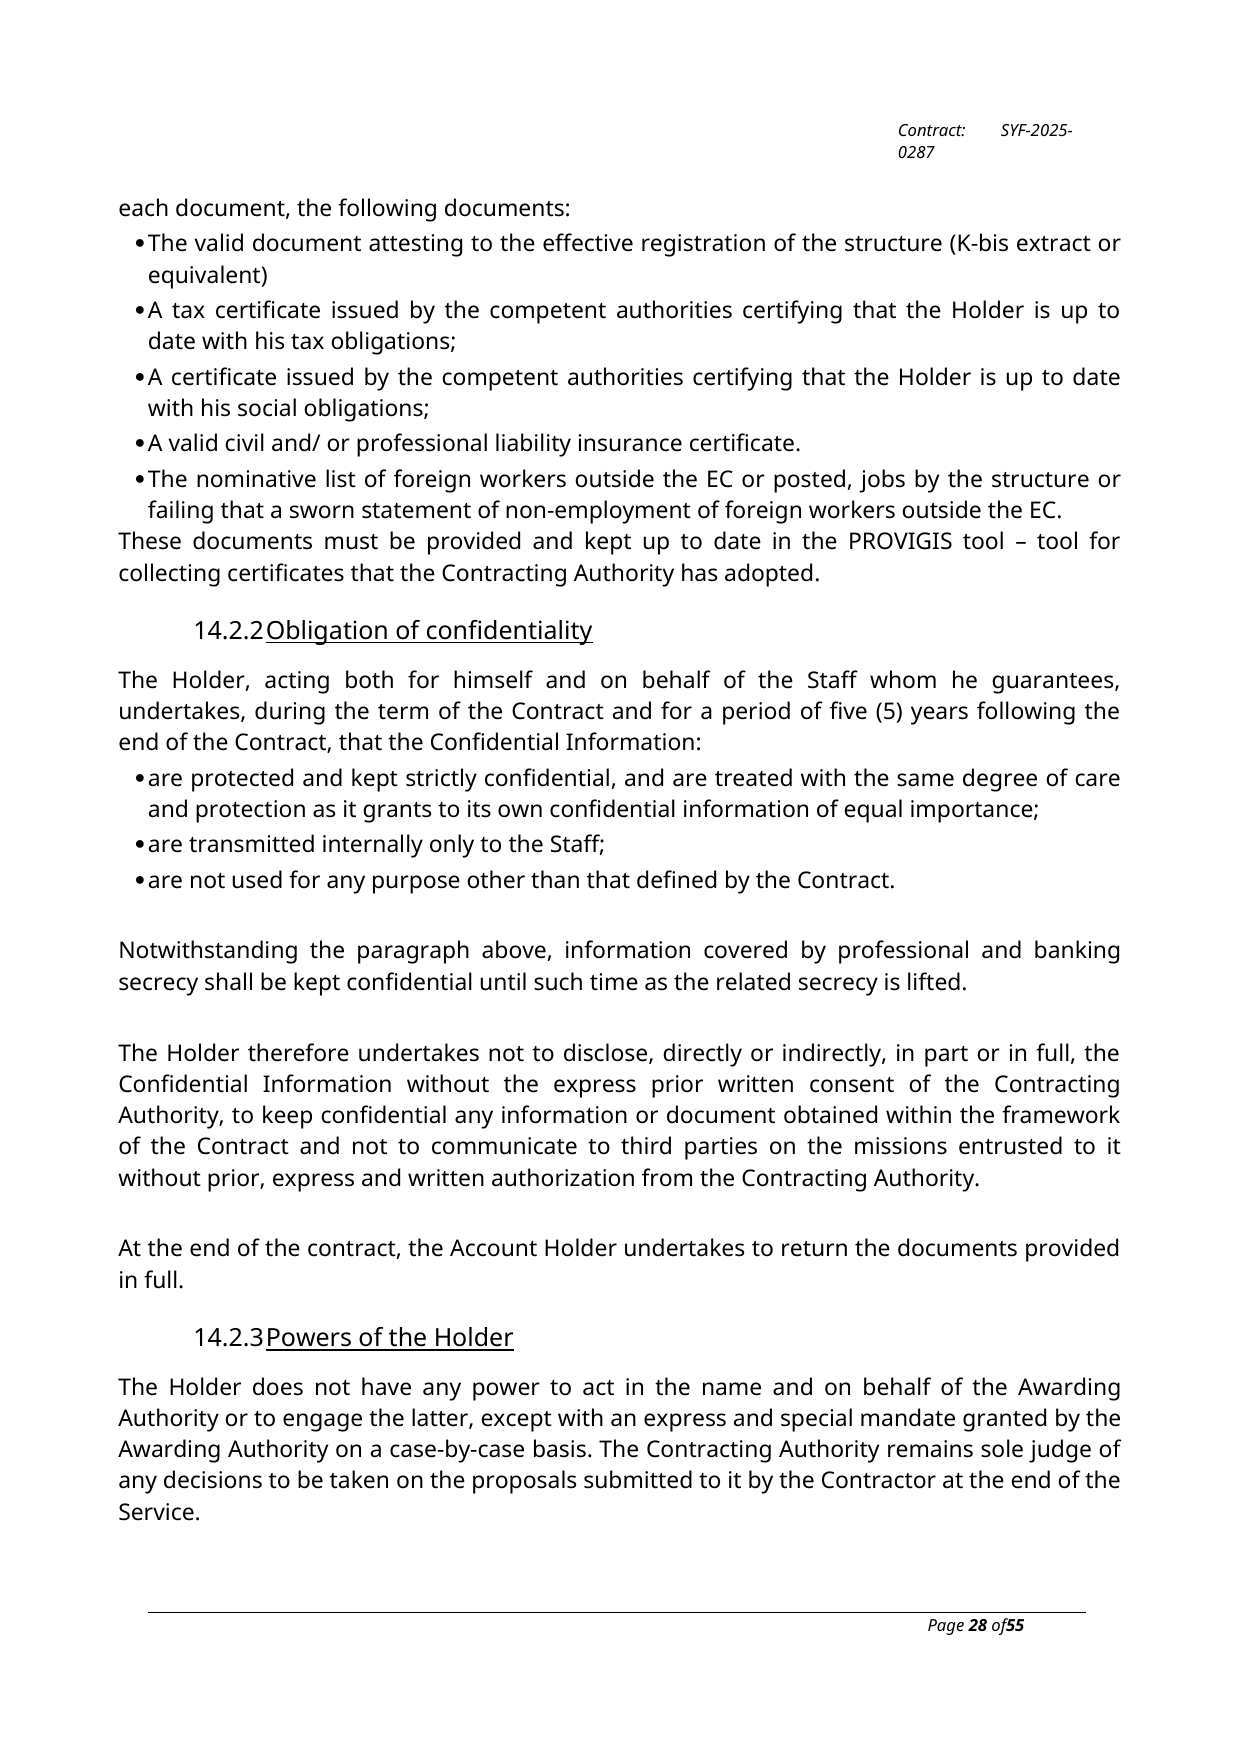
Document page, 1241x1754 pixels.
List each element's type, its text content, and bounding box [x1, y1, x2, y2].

text These documents must be provided and kept up to date in the PROVIGIS tool – tool for collecting certificates that the Contracting Authority has adopted. [118, 525, 1122, 588]
list A tax certificate issued by the competent authorities certifying that the Holder is up to date with his tax obligations; [136, 294, 1122, 357]
list The valid document attesting to the effective registration of the structure (K-bis extract or equivalent) [136, 227, 1122, 290]
text The Holder, acting both for himself and on behalf of the Staff whom he guarantees, undertakes, during the term of the Contract and for a period of five (5) years following the end of the Contract, that the Confidential Information: [118, 663, 1122, 757]
list A valid civil and/ or professional liability insurance certificate. [136, 427, 1122, 459]
list are not used for any purpose other than that defined by the Contract. [136, 863, 1122, 895]
list The nominative list of foreign workers outside the EC or posted, jobs by the structure or failing that a sworn statement of non-employment of foreign workers outside the EC. [136, 463, 1122, 525]
list are protected and kept strictly confidential, and are treated with the same degree of care and protection as it grants to its own confidential information of equal importance; [136, 761, 1122, 824]
text Powers of the Holder [193, 1320, 1122, 1354]
text The Holder does not have any power to act in the name and on behalf of the Awarding Authority or to engage the latter, except with an express and special mandate granted by the Awarding Authority on a case-by-case basis. The Contracting Authority remains sole judge of any decisions to be taken on the proposals submitted to it by the Contractor at the end of the Service. [118, 1371, 1122, 1527]
text Notwithstanding the paragraph above, information covered by professional and banking secrecy shall be kept confidential until such time as the related secrecy is lifted. [118, 934, 1122, 997]
list A certificate issued by the competent authorities certifying that the Holder is up to date with his social obligations; [136, 361, 1122, 423]
text At the end of the contract, the Account Holder undertakes to return the documents provided in full. [118, 1232, 1122, 1295]
text Obligation of confidentiality [193, 613, 1122, 647]
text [118, 192, 1122, 223]
text The Holder therefore undertakes not to disclose, directly or indirectly, in part or in full, the Confidential Information without the express prior written consent of the Contracting Authority, to keep confidential any information or document obtained within the framework of the Contract and not to communicate to third parties on the missions entrusted to it without prior, express and written authorization from the Contracting Authority. [118, 1036, 1122, 1193]
list are transmitted internally only to the Staff; [136, 828, 1122, 859]
